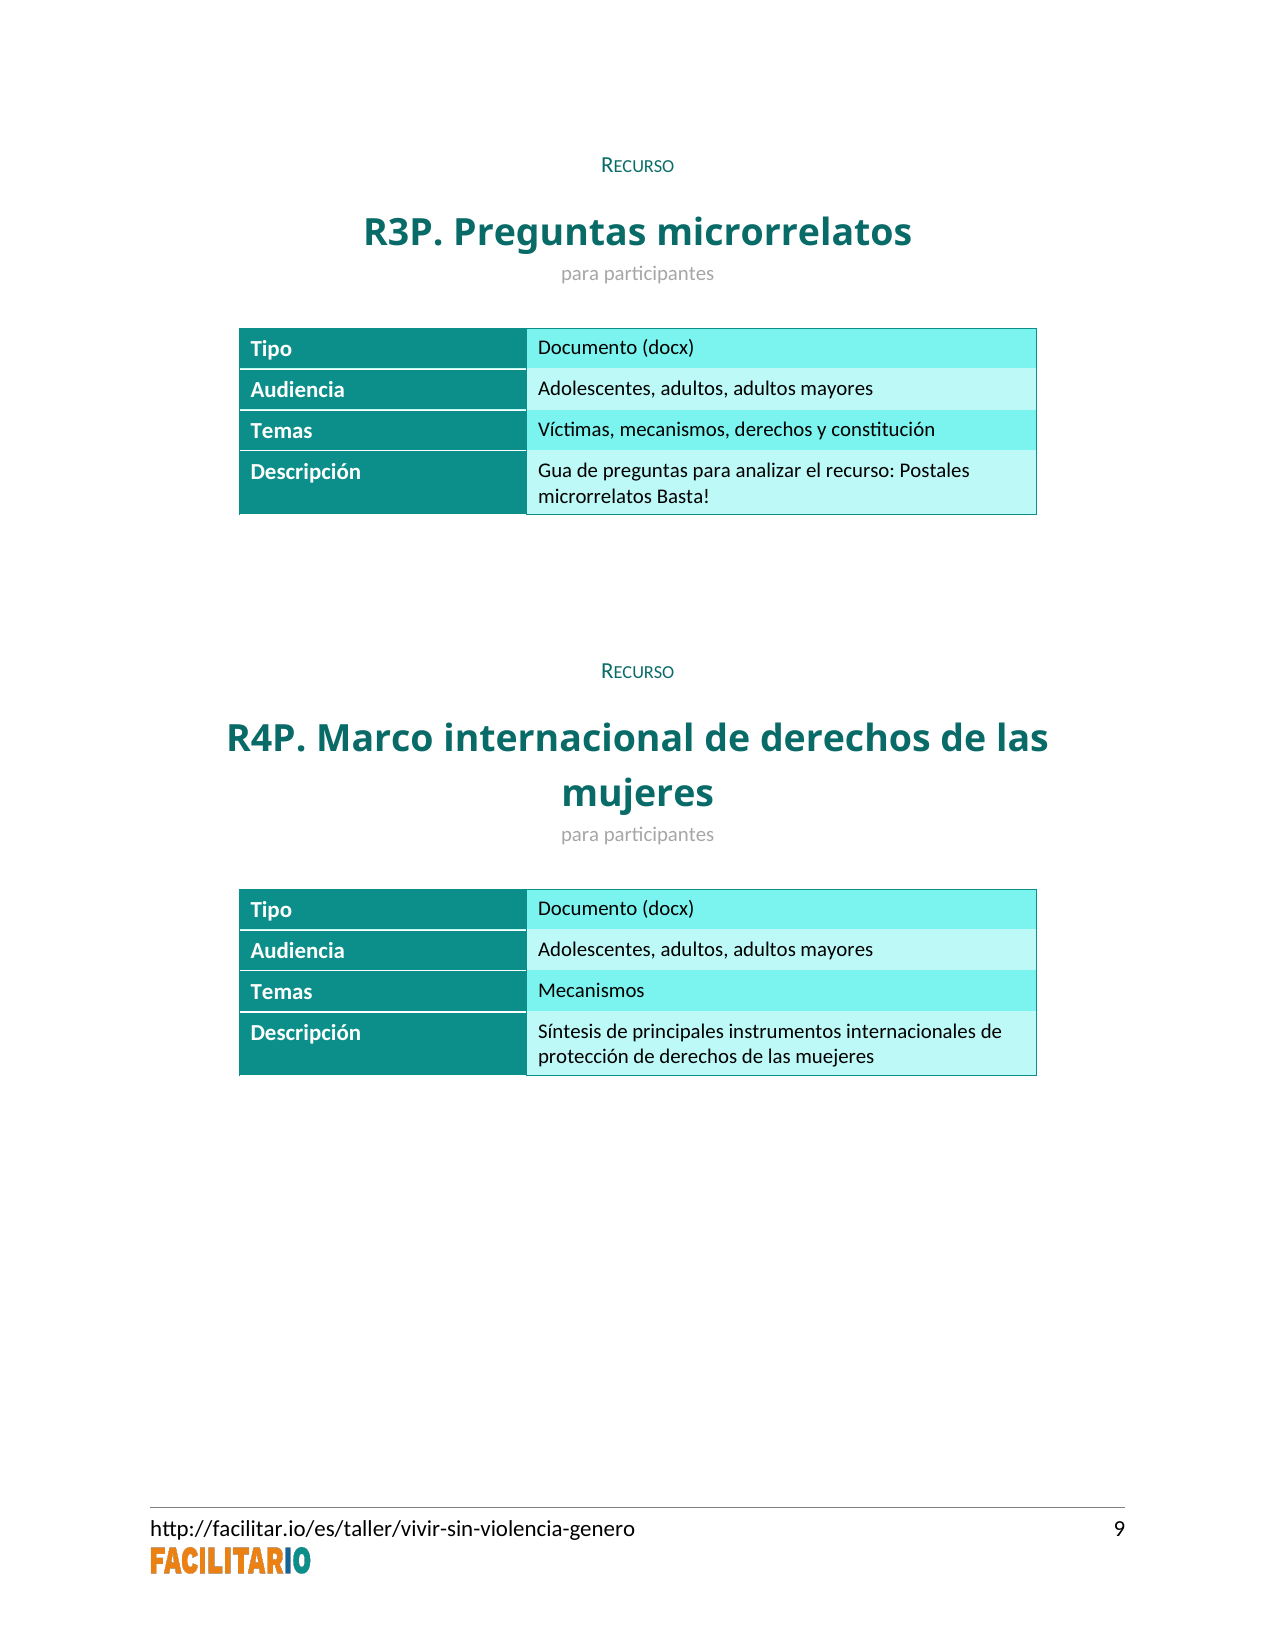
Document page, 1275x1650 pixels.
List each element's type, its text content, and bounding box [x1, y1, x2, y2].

table_cell Descripción [240, 451, 526, 514]
picture [145, 1544, 315, 1576]
text para participantes [150, 260, 1125, 286]
subtitle R3P. Preguntas microrrelatos [150, 205, 1125, 256]
subtitle R4P. Marco internacional de derechos de las mujeres [150, 711, 1125, 817]
table_cell Síntesis de principales instrumentos internacionales de protección de derechos de las muejeres [527, 1011, 1036, 1075]
table_cell Descripción [240, 1013, 526, 1075]
text Recurso [150, 656, 1125, 684]
table_cell Audiencia [240, 931, 526, 970]
table_cell Víctimas, mecanismos, derechos y constitución [527, 410, 1036, 450]
table_cell Mecanismos [527, 970, 1036, 1011]
table_cell Temas [240, 971, 526, 1011]
table_cell Temas [240, 411, 526, 450]
table_header Tipo [240, 890, 526, 929]
text para participantes [150, 821, 1125, 847]
table_header Documento (docx) [527, 890, 1036, 929]
table_cell Gua de preguntas para analizar el recurso: Postales microrrelatos Basta! [527, 450, 1036, 514]
text Recurso [150, 150, 1125, 178]
table_header Documento (docx) [527, 329, 1036, 368]
table_cell Adolescentes, adultos, adultos mayores [527, 930, 1036, 970]
table_header Tipo [240, 329, 526, 368]
table_cell Audiencia [240, 370, 526, 409]
table_cell Adolescentes, adultos, adultos mayores [527, 369, 1036, 409]
